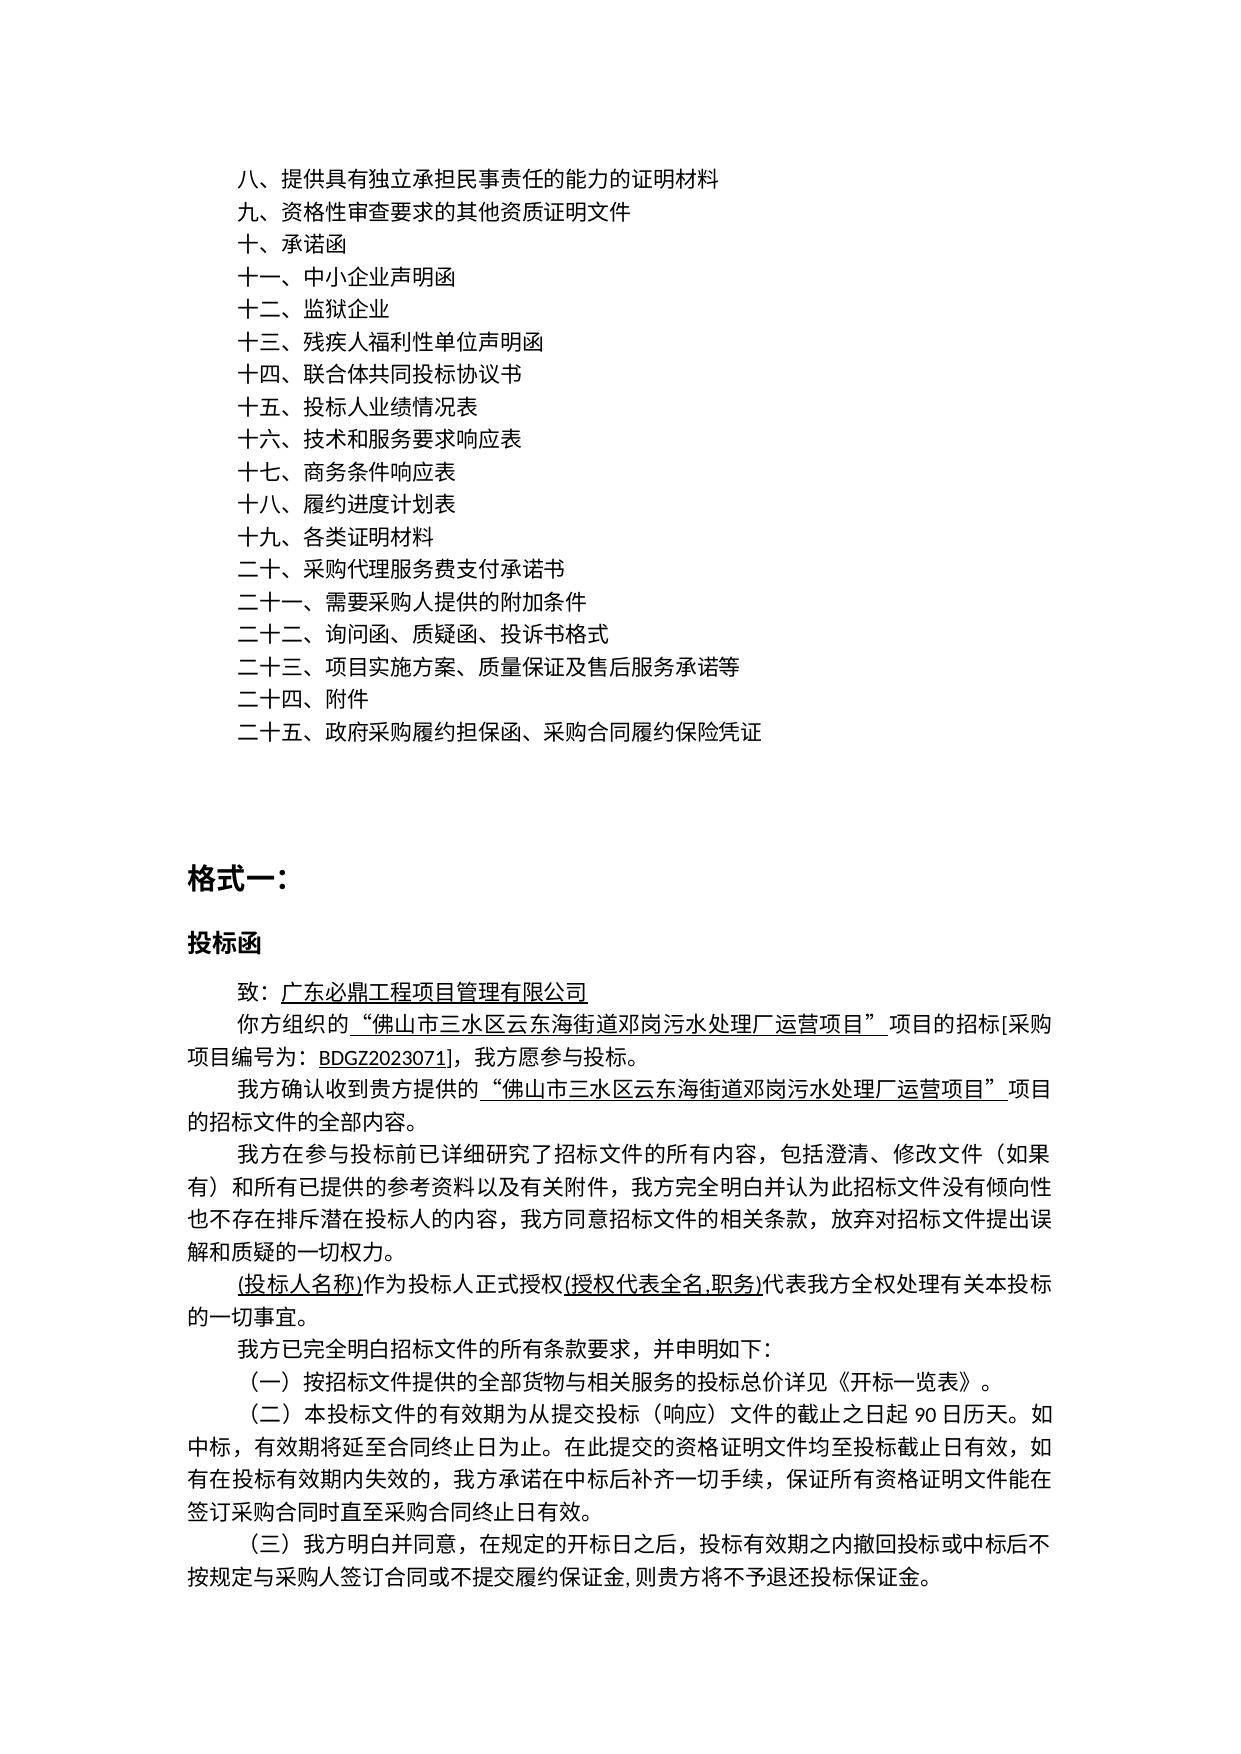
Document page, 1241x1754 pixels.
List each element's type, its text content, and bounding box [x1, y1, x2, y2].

text 二十、采购代理服务费支付承诺书 [187, 552, 1053, 584]
text (投标人名称)作为投标人正式授权(授权代表全名,职务)代表我方全权处理有关本投标的一切事宜。 [187, 1267, 1053, 1332]
text 我方在参与投标前已详细研究了招标文件的所有内容，包括澄清、修改文件（如果有）和所有已提供的参考资料以及有关附件，我方完全明白并认为此招标文件没有倾向性，也不存在排斥潜在投标人的内容，我方同意招标文件的相关条款，放弃对招标文件提出误解和质疑的一切权力。 [187, 1137, 1053, 1267]
text 我方确认收到贵方提供的“佛山市三水区云东海街道邓岗污水处理厂运营项目”项目的招标文件的全部内容。 [187, 1072, 1053, 1137]
text （一）按招标文件提供的全部货物与相关服务的投标总价详见《开标一览表》。 [187, 1364, 1053, 1397]
text （三）我方明白并同意，在规定的开标日之后，投标有效期之内撤回投标或中标后不按规定与采购人签订合同或不提交履约保证金, 则贵方将不予退还投标保证金。 [187, 1527, 1053, 1592]
text 致：广东必鼎工程项目管理有限公司 [187, 974, 1053, 1007]
text 十三、残疾人福利性单位声明函 [187, 324, 1053, 357]
text 二十五、政府采购履约担保函、采购合同履约保险凭证 [187, 714, 1053, 747]
text 我方已完全明白招标文件的所有条款要求，并申明如下： [187, 1332, 1053, 1364]
text 十五、投标人业绩情况表 [187, 389, 1053, 422]
text 十六、技术和服务要求响应表 [187, 422, 1053, 454]
text 二十二、询问函、质疑函、投诉书格式 [187, 617, 1053, 649]
text 二十四、附件 [187, 682, 1053, 714]
text 投标函 [187, 909, 1053, 974]
text 九、资格性审查要求的其他资质证明文件 [187, 194, 1053, 227]
text 你方组织的“佛山市三水区云东海街道邓岗污水处理厂运营项目”项目的招标[采购项目编号为：BDGZ2023071]，我方愿参与投标。 [187, 1007, 1053, 1072]
text 十八、履约进度计划表 [187, 487, 1053, 519]
text 十二、监狱企业 [187, 292, 1053, 324]
text 十七、商务条件响应表 [187, 454, 1053, 487]
text 十、承诺函 [187, 227, 1053, 259]
text 二十一、需要采购人提供的附加条件 [187, 584, 1053, 617]
text 十四、联合体共同投标协议书 [187, 357, 1053, 389]
text 八、提供具有独立承担民事责任的能力的证明材料 [187, 162, 1053, 194]
text 二十三、项目实施方案、质量保证及售后服务承诺等 [187, 649, 1053, 682]
text 格式一： [187, 844, 1053, 909]
text 十九、各类证明材料 [187, 519, 1053, 552]
text 十一、中小企业声明函 [187, 259, 1053, 292]
text （二）本投标文件的有效期为从提交投标（响应）文件的截止之日起90日历天。如中标，有效期将延至合同终止日为止。在此提交的资格证明文件均至投标截止日有效，如有在投标有效期内失效的，我方承诺在中标后补齐一切手续，保证所有资格证明文件能在签订采购合同时直至采购合同终止日有效。 [187, 1397, 1053, 1527]
